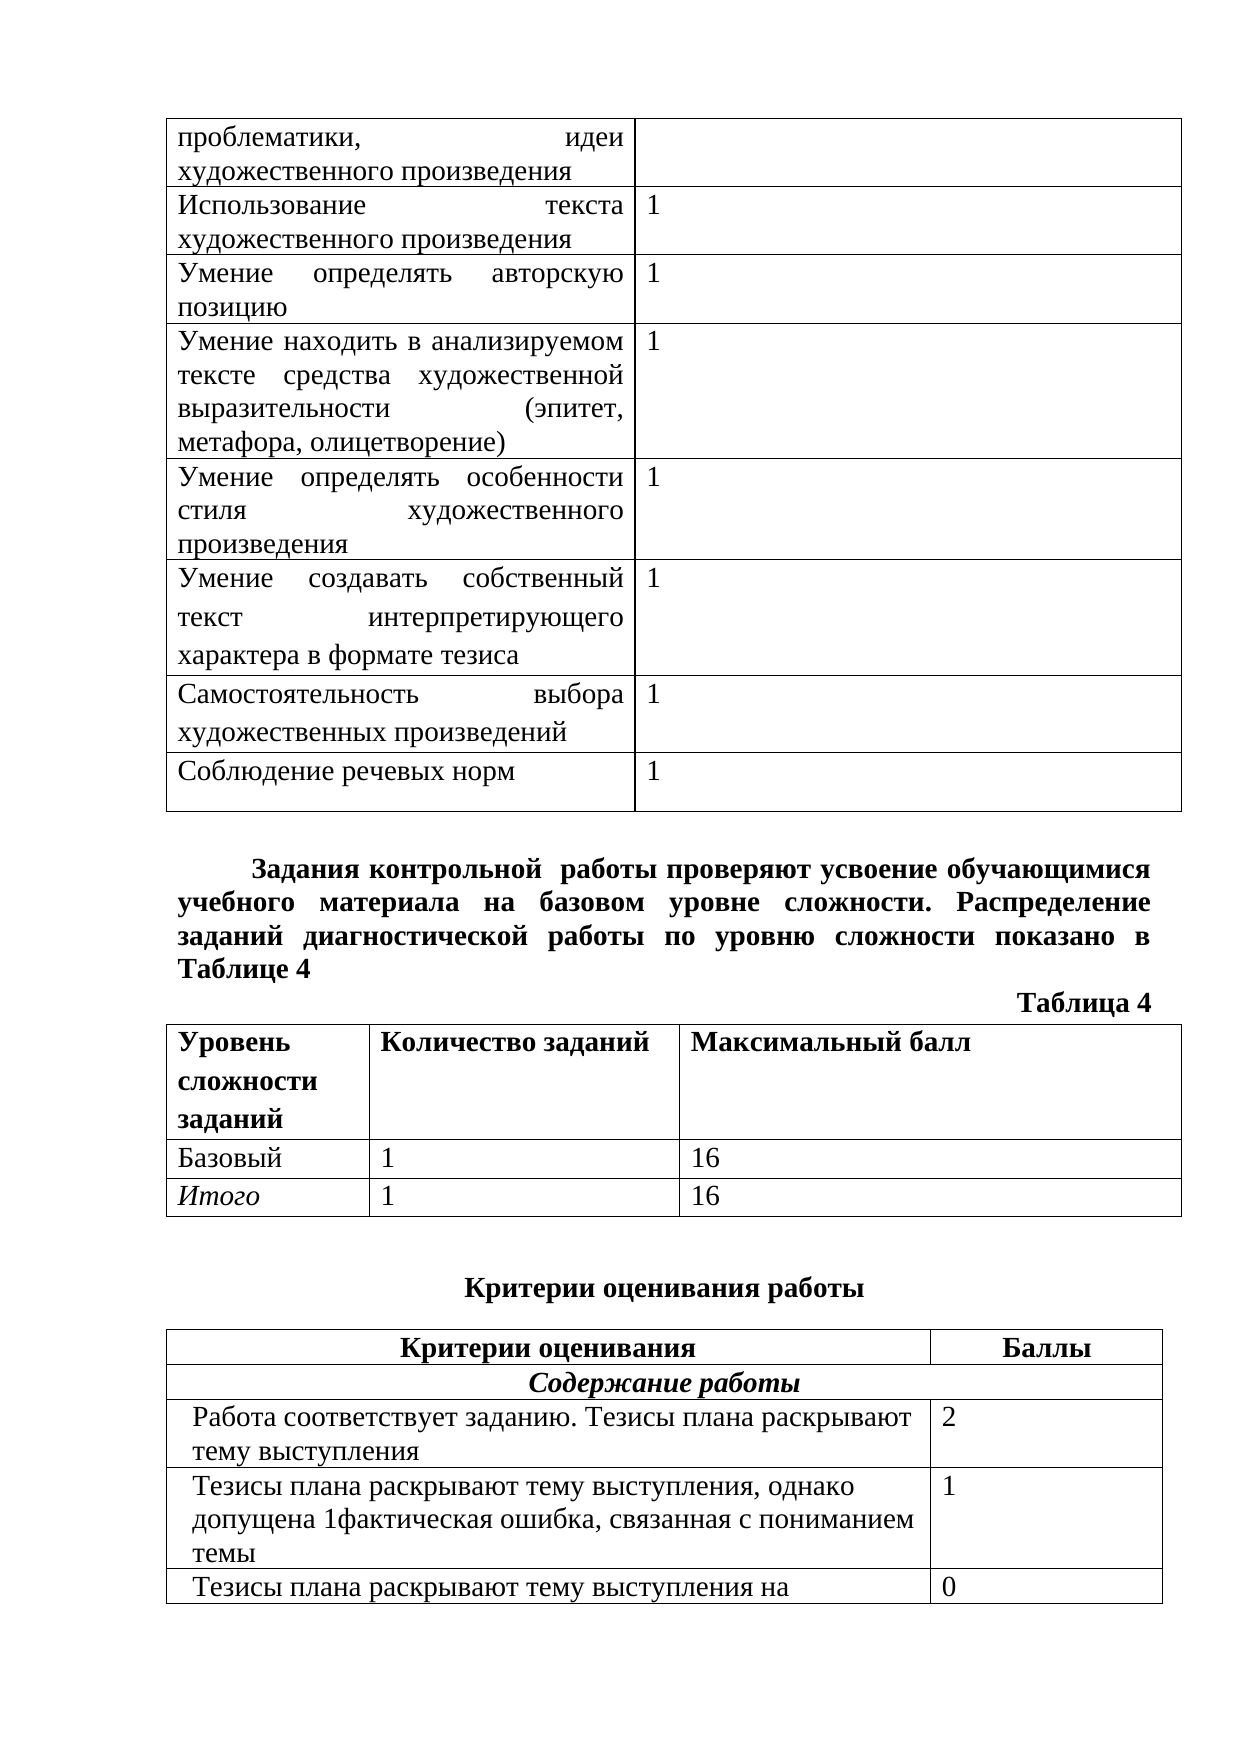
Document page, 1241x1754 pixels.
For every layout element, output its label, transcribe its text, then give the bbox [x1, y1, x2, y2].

table_cell 1 [636, 187, 1181, 254]
table_cell 16 [680, 1140, 1181, 1177]
table_header Критерии оценивания [167, 1330, 930, 1364]
table_cell Тезисы плана раскрывают тему выступления, однако допущена 1фактическая ошибка, связанная с пониманием темы [167, 1468, 930, 1568]
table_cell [167, 119, 634, 186]
table_cell Умение определять особенности стиля художественного произведения [167, 459, 634, 559]
table_cell 16 [680, 1179, 1181, 1216]
table_cell 1 [636, 324, 1181, 458]
table_cell 1 [931, 1468, 1162, 1568]
text Задания контрольной работы проверяют усвоение обучающимися учебного материала на базовом уровне сложности. Распределение заданий диагностической работы по уровню сложности показано в Таблице 4 [177, 851, 1152, 985]
table_cell Использование текста художественного произведения [167, 187, 634, 254]
table_cell 1 [636, 119, 1181, 186]
table_cell Соблюдение речевых норм [167, 753, 634, 811]
table_cell 1 [636, 676, 1181, 752]
table_header Баллы [931, 1330, 1162, 1364]
table_header Количество заданий [370, 1025, 679, 1139]
table_cell 1 [636, 753, 1181, 811]
table_cell 1 [636, 560, 1181, 675]
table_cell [167, 1569, 930, 1603]
table_cell Умение находить в анализируемом тексте средства художественной выразительности (эпитет, метафора, олицетворение) [167, 324, 634, 458]
table_header Уровень сложности заданий [167, 1025, 369, 1139]
table_cell 2 [931, 1400, 1162, 1467]
table_cell Работа соответствует заданию. Тезисы плана раскрывают тему выступления [167, 1400, 930, 1467]
table_cell 1 [370, 1140, 679, 1177]
table_cell 1 [370, 1179, 679, 1216]
table_cell Содержание работы [167, 1365, 1162, 1398]
table_cell Самостоятельность выбора художественных произведений [167, 676, 634, 752]
table_cell Итого [167, 1179, 369, 1216]
text Таблица 4 [177, 985, 1152, 1018]
table_cell Умение определять авторскую позицию [167, 255, 634, 322]
table_cell Умение создавать собственный текст интерпретирующего характера в формате тезиса [167, 560, 634, 675]
table_cell 0 [931, 1569, 1162, 1603]
table_cell 1 [636, 255, 1181, 322]
table_cell Базовый [167, 1140, 369, 1177]
text Критерии оценивания работы [177, 1270, 1152, 1303]
table_cell 1 [636, 459, 1181, 559]
table_header Максимальный балл [680, 1025, 1181, 1139]
